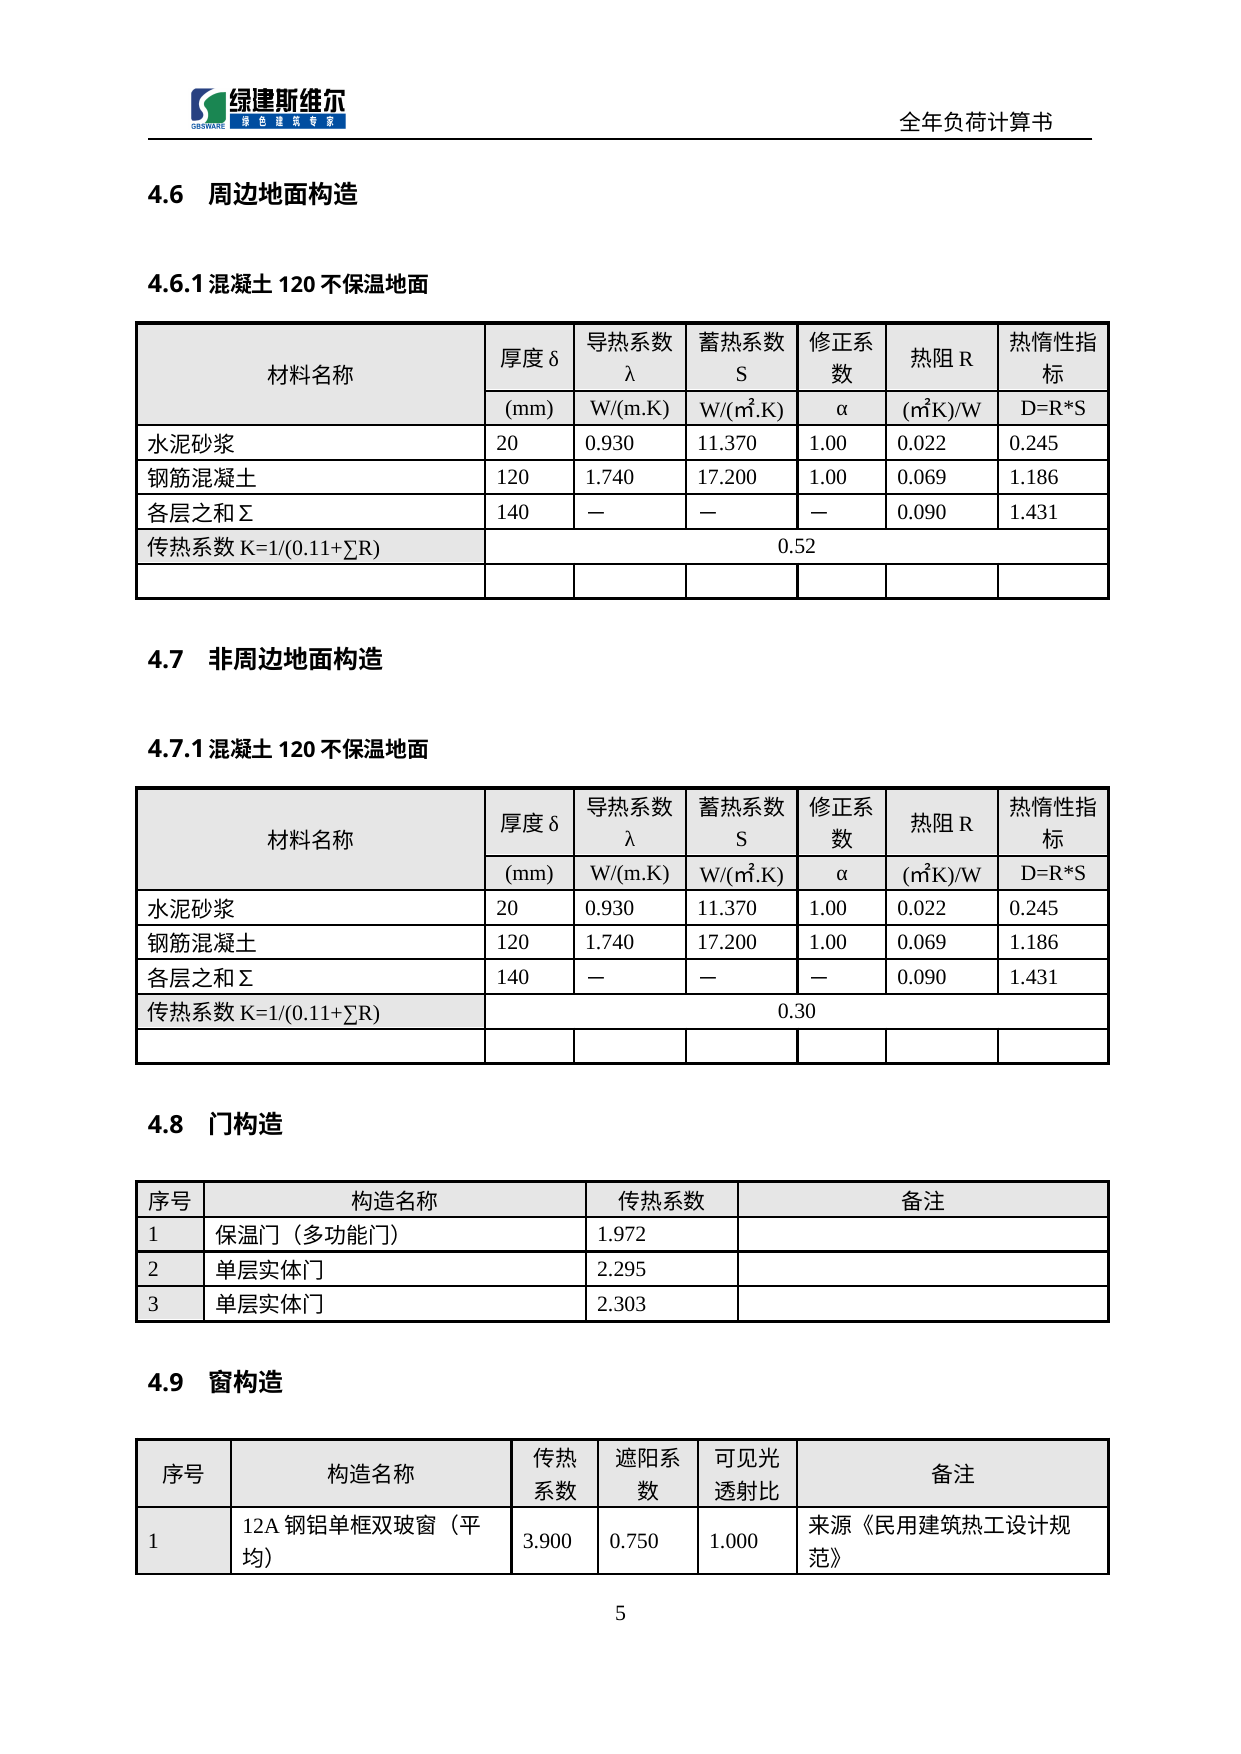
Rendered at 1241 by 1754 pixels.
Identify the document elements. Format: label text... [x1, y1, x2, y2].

table_header 热惰性指标 [999, 790, 1107, 854]
table_header 遮阳系数 [599, 1441, 697, 1506]
table_header 备注 [798, 1441, 1107, 1506]
subtitle 周边地面构造 [148, 160, 1092, 225]
table_header 传热系数 [513, 1441, 597, 1506]
table_cell 1.00 [799, 891, 885, 924]
table_cell 各层之和∑ [138, 495, 484, 528]
table_cell 1.186 [999, 461, 1107, 493]
table_header 备注 [739, 1183, 1107, 1216]
table_cell [739, 1253, 1107, 1285]
table_cell [799, 565, 885, 597]
table_cell 140 [486, 495, 573, 528]
table_header 厚度δ [486, 790, 573, 854]
table_cell [739, 1218, 1107, 1250]
table_cell (㎡K)/W [887, 857, 997, 889]
table_cell [687, 1030, 796, 1062]
table_cell － [575, 960, 685, 993]
table_cell 2.303 [587, 1287, 737, 1319]
table_cell W/(㎡.K) [687, 392, 796, 424]
subtitle 窗构造 [148, 1348, 1092, 1413]
table_cell 传热系数K=1/(0.11+∑R) [138, 530, 484, 562]
table_cell 1.00 [799, 926, 885, 958]
table_cell 20 [486, 891, 573, 924]
table_cell D=R*S [999, 392, 1107, 424]
table_cell 0.022 [887, 891, 997, 924]
table_cell 1.740 [575, 926, 685, 958]
table_cell 0.069 [887, 926, 997, 958]
table_header 序号 [138, 1441, 230, 1506]
table_header 厚度δ [486, 325, 573, 389]
table_cell 0.245 [999, 426, 1107, 459]
table_cell W/(m.K) [575, 857, 685, 889]
table_cell 11.370 [687, 426, 796, 459]
table_cell － [799, 960, 885, 993]
table_cell (㎡K)/W [887, 392, 997, 424]
table_cell 1.000 [699, 1508, 796, 1573]
table_cell [575, 1030, 685, 1062]
table_cell 20 [486, 426, 573, 459]
table_cell 0.30 [486, 995, 1107, 1027]
table_cell － [687, 495, 796, 528]
table_cell 1.00 [799, 426, 885, 459]
table_cell － [799, 495, 885, 528]
table_cell 0.069 [887, 461, 997, 493]
table_cell 0.022 [887, 426, 997, 459]
table_header 可见光透射比 [699, 1441, 796, 1506]
table_cell 17.200 [687, 461, 796, 493]
table_header 蓄热系数S [687, 790, 796, 854]
table_cell 钢筋混凝土 [138, 926, 484, 958]
table_cell 1 [138, 1218, 203, 1250]
table_cell 钢筋混凝土 [138, 461, 484, 493]
table_cell 0.52 [486, 530, 1107, 562]
table_cell 1.186 [999, 926, 1107, 958]
table_cell 11.370 [687, 891, 796, 924]
table_header 构造名称 [232, 1441, 510, 1506]
table_cell α [799, 392, 885, 424]
table_cell 0.930 [575, 426, 685, 459]
table_cell 1.431 [999, 495, 1107, 528]
picture [187, 88, 347, 130]
table_cell [799, 1030, 885, 1062]
table_cell 0.245 [999, 891, 1107, 924]
table_header 序号 [138, 1183, 203, 1216]
table_cell 传热系数K=1/(0.11+∑R) [138, 995, 484, 1027]
table_cell 0.090 [887, 960, 997, 993]
table_header 热惰性指标 [999, 325, 1107, 389]
table_header 修正系数 [799, 325, 885, 389]
table_cell 3.900 [513, 1508, 597, 1573]
table_cell 1.740 [575, 461, 685, 493]
table_header 构造名称 [205, 1183, 585, 1216]
table_header 热阻R [887, 790, 997, 854]
table_cell [999, 1030, 1107, 1062]
table_cell [739, 1287, 1107, 1319]
table_cell 单层实体门 [205, 1287, 585, 1319]
table_cell 0.750 [599, 1508, 697, 1573]
table_cell W/(m.K) [575, 392, 685, 424]
table_cell 来源《民用建筑热工设计规范》 [798, 1508, 1107, 1573]
table_cell 水泥砂浆 [138, 891, 484, 924]
table_cell [887, 565, 997, 597]
table_cell [138, 565, 484, 597]
table_cell 1.972 [587, 1218, 737, 1250]
table_cell 120 [486, 461, 573, 493]
table_header 材料名称 [138, 790, 484, 889]
table_cell [999, 565, 1107, 597]
table_cell 1.431 [999, 960, 1107, 993]
table_cell [486, 1030, 573, 1062]
table_cell 17.200 [687, 926, 796, 958]
table_cell α [799, 857, 885, 889]
table_cell － [687, 960, 796, 993]
table_cell － [575, 495, 685, 528]
table_cell 3 [138, 1287, 203, 1319]
table_header 修正系数 [799, 790, 885, 854]
table_header 热阻R [887, 325, 997, 389]
table_header 蓄热系数S [687, 325, 796, 389]
subtitle 混凝土120不保温地面 [148, 250, 1092, 315]
table_cell [486, 565, 573, 597]
table_cell 水泥砂浆 [138, 426, 484, 459]
table_cell [138, 1030, 484, 1062]
table_cell 0.090 [887, 495, 997, 528]
table_cell 保温门（多功能门） [205, 1218, 585, 1250]
subtitle 门构造 [148, 1090, 1092, 1155]
table_cell 1.00 [799, 461, 885, 493]
table_cell [575, 565, 685, 597]
table_header 导热系数λ [575, 790, 685, 854]
table_cell 单层实体门 [205, 1253, 585, 1285]
table_cell [687, 565, 796, 597]
table_header 导热系数λ [575, 325, 685, 389]
table_cell [887, 1030, 997, 1062]
table_cell D=R*S [999, 857, 1107, 889]
subtitle 非周边地面构造 [148, 625, 1092, 690]
table_cell 2 [138, 1253, 203, 1285]
table_cell (mm) [486, 392, 573, 424]
table_cell 2.295 [587, 1253, 737, 1285]
table_cell 140 [486, 960, 573, 993]
table_header 材料名称 [138, 325, 484, 424]
table_cell 120 [486, 926, 573, 958]
table_cell 0.930 [575, 891, 685, 924]
table_cell (mm) [486, 857, 573, 889]
table_header 传热系数 [587, 1183, 737, 1216]
table_cell W/(㎡.K) [687, 857, 796, 889]
subtitle 混凝土120不保温地面 [148, 715, 1092, 780]
table_cell 各层之和∑ [138, 960, 484, 993]
table_cell 1 [138, 1508, 230, 1573]
table_cell 12A钢铝单框双玻窗（平均） [232, 1508, 510, 1573]
